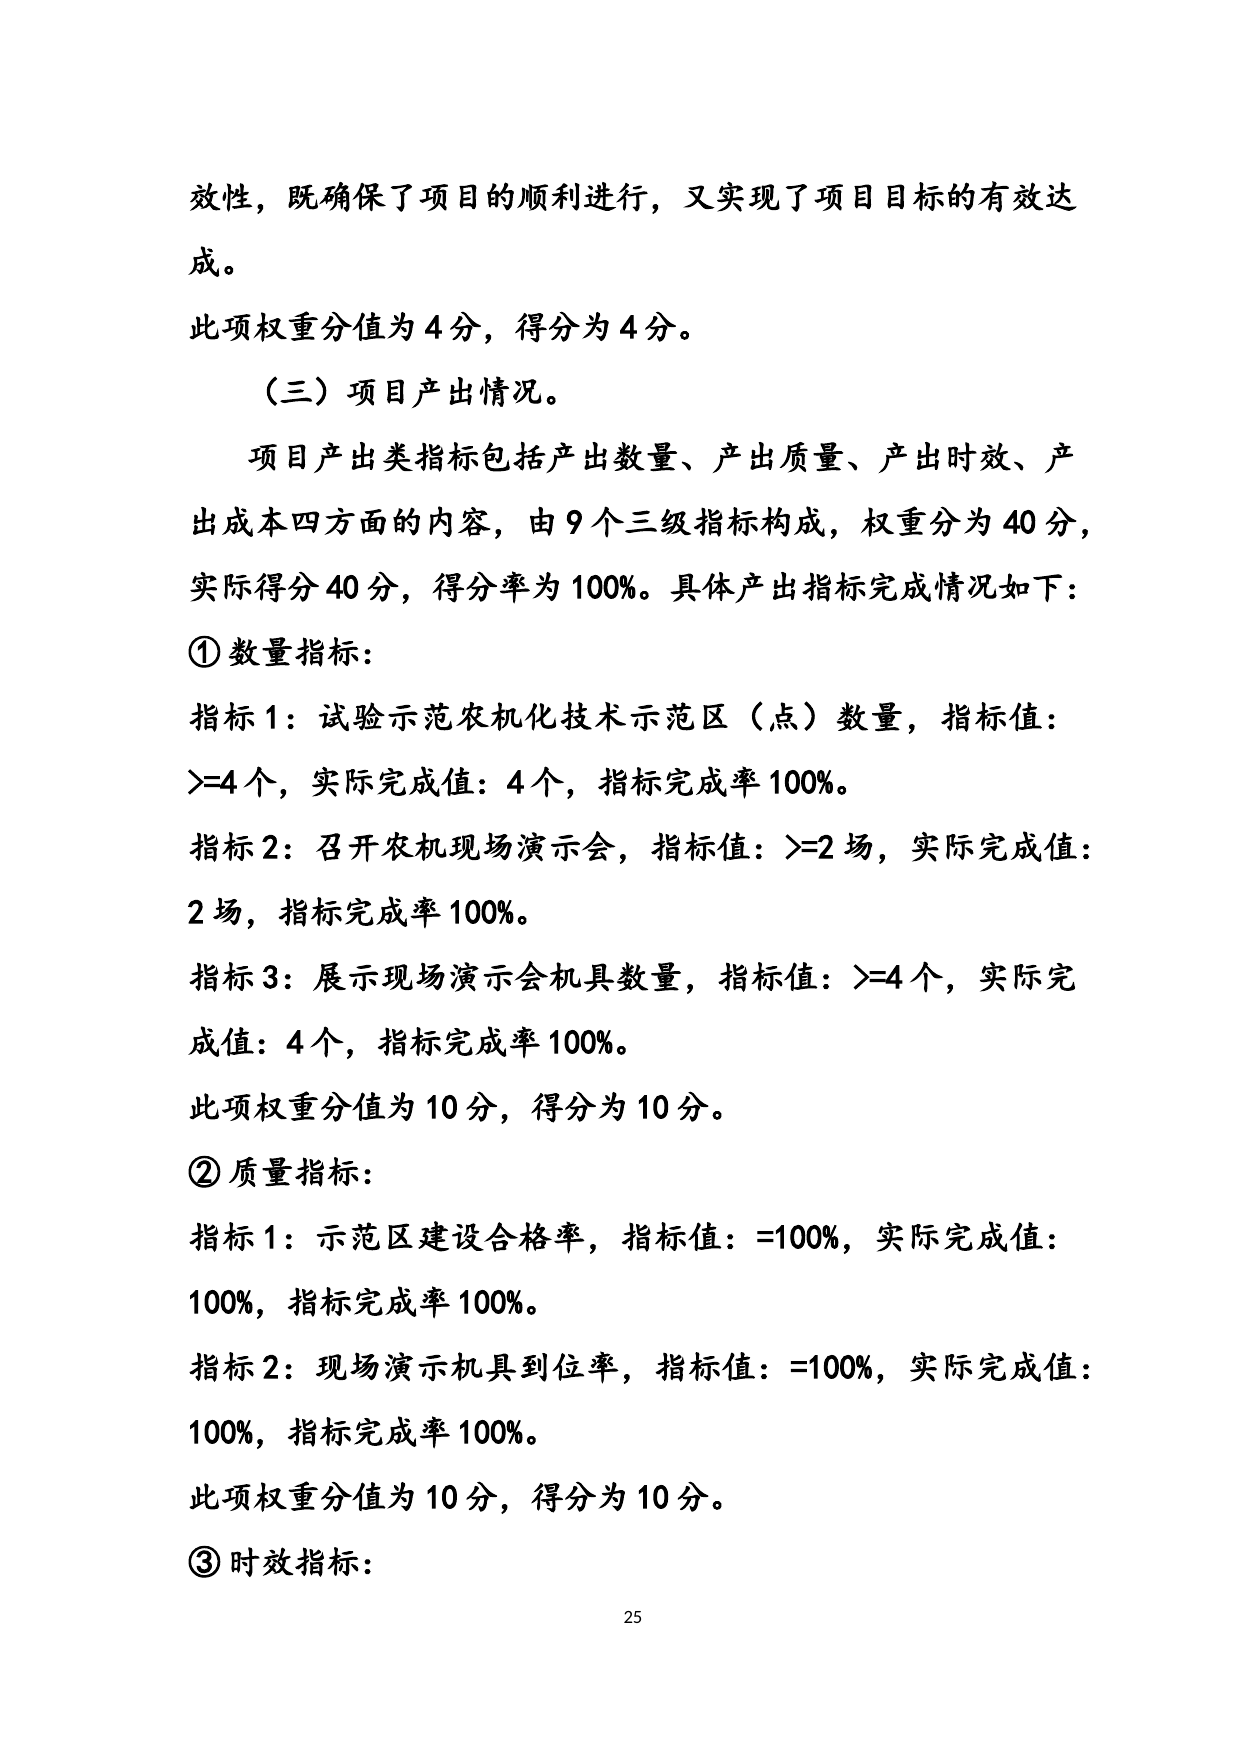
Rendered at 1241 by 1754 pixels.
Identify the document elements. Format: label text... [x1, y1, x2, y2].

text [187, 162, 1078, 357]
text （三）项目产出情况。 [187, 357, 1078, 422]
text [187, 422, 1078, 1592]
